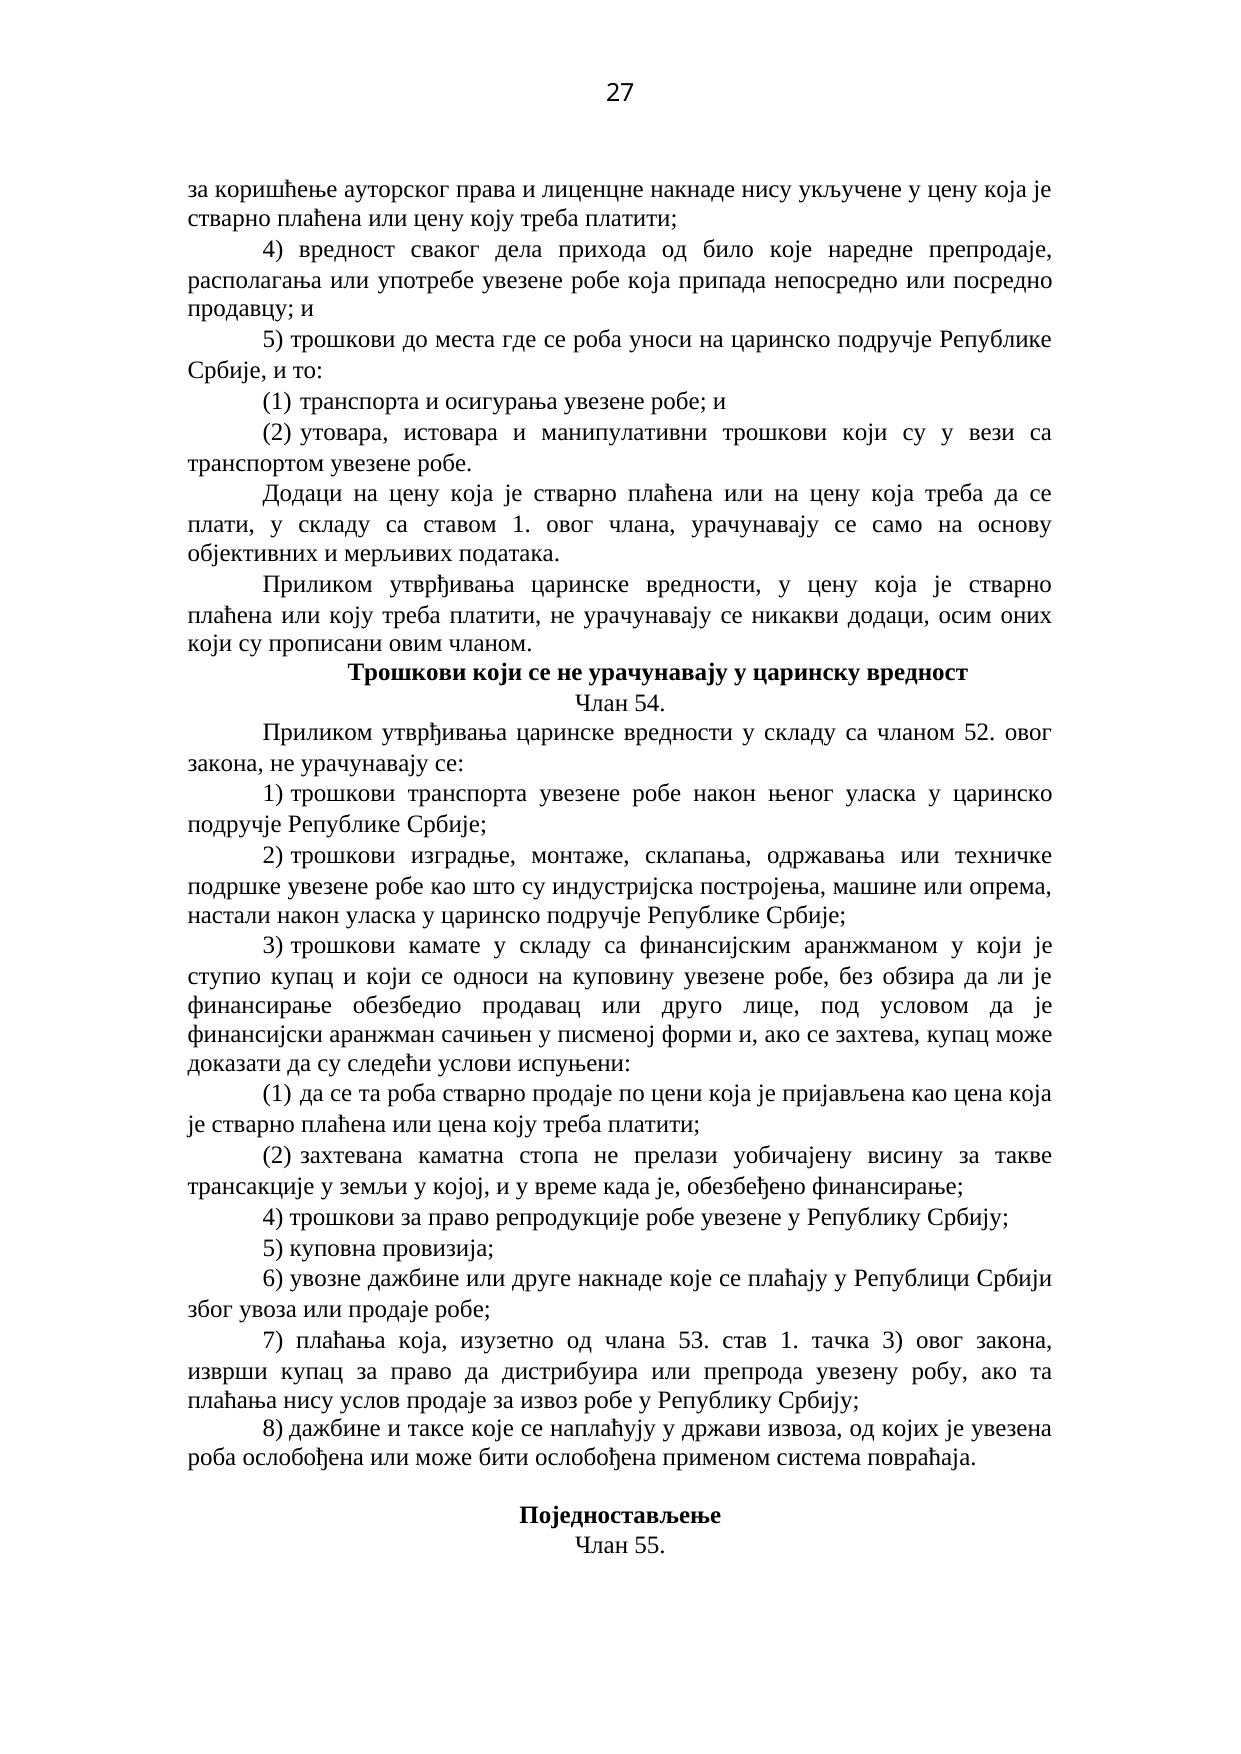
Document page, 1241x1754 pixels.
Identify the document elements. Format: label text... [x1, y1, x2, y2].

list {0>(i) the cost of transport and insurance of the imported goods; and<}0{>транспорта и осигурања увезене робе; и<0} [187, 386, 1053, 417]
text {0>(e) the following costs up to the place where goods are brought into the customs territory of the Union:<}0{>5) трошкови до места где се роба уноси на царинско подручје Републике Србије, и то:<0} [187, 324, 1053, 386]
text {0>Simplification<}0{>Поједностављење [187, 1500, 1053, 1531]
text Члан 54. [187, 688, 1053, 717]
list {0>(ii) the claimed rate of interest does not exceed the level for such transactions prevailing in the country where, and at the time when, the finance was provided;<}0{>захтевана каматна стопа не прелази уобичајену висину за такве трансакције у земљи у којој, и у време када је, обезбеђено финансирање;<0} [187, 1140, 1053, 1202]
text {0>(d) charges for the right to reproduce the imported goods in the Union;<}0{>4) трошкови за право репродукције робе увезене у Републику Србију;<0} [187, 1202, 1053, 1233]
text {0>(g) notwithstanding point (c) of Article 71(1), payments made by the buyer for the right to distribute or resell the imported goods, if such payments are not a condition of the sale for export to the Union of the goods.<}0{>7) плаћања која, изузетно од члана 53. став 1. тачка 3) овог закона, изврши купац за право да дистрибуира или препрода увезену робу, ако та плаћања нису услов продаје за извоз робе у Републику Србију; [187, 1325, 1053, 1413]
text {0>(e) buying commissions;<}65{>5) куповна провизија;<0} [187, 1233, 1053, 1263]
text {0>2. Additions to the price actually paid or payable, pursuant to paragraph 1, shall be made only on the basis of objective and quantifiable data.<}0{>Додаци на цену која је стварно плаћена или на цену која треба да се плати, у складу са ставом 1. овог члана, урачунавају се само на основу објективних и мерљивих података.<0} [187, 478, 1053, 569]
text {0>3. No additions shall be made to the price actually paid or payable in determining the customs value except as provided in this Article.<}0{> Приликом утврђивања царинске вредности, у цену која је стварно плаћена или коју треба платити, не урачунавају се никакви додаци, осим оних који су прописани овим чланом. [187, 569, 1053, 657]
text <0}{0>Elements not to be included in the customs value<}67{>Трошкови који се не урачунавају у царинску вредност [187, 657, 1053, 688]
text {0>(a) the cost of transport of the imported goods after their entry into the customs territory of the Union;<}62{>1) трошкови транспорта увезене робе након њеног уласка у царинско подручје Републике Србије;<0} [187, 778, 1053, 840]
list {0>(i) such goods are actually sold at the price declared as the price actually paid or payable;<}0{>да се та роба стварно продаје по цени која је пријављена као цена која је стварно плаћена или цена коју треба платити;<0} [187, 1078, 1053, 1140]
text {0>(c) charges for interest under a financing arrangement entered into by the buyer and relating to the purchase of the imported goods, irrespective of whether the finance is provided by the seller or another person, provided that the financing arrangement has been made in writing and, where required, the buyer can demonstrate that the following conditions are fulfilled:<}0{>3) трошкови камате у складу са финансијским аранжманом у који је ступио купац и који се односи на куповину увезене робе, без обзира да ли је финансирање обезбедио продавац или друго лице, под условом да је финансијски аранжман сачињен у писменој форми и, ако се захтева, купац може доказати да су следећи услови испуњени:<0} [187, 931, 1053, 1078]
text 8) дажбине и таксе које се наплаћују у држави извоза, од којих је увезена роба ослобођена или може бити ослобођена применом система повраћаја. [187, 1413, 1053, 1471]
text {0>(d) the value of any part of the proceeds of any subsequent resale, disposal or use of the imported goods that accrues directly or indirectly to the seller; and<}0{>4) вредност сваког дела прихода од било које наредне препродаје, располагања или употребе увезене робе која припада непосредно или посредно продавцу; и<0} [187, 234, 1053, 324]
text {0>(f) import duties or other charges payable in the Union by reason of the import or sale of the goods;<}0{>6) увозне дажбине или друге накнаде које се плаћају у Републици Србији због увоза или продаје робе;<0} [187, 1263, 1053, 1325]
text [187, 174, 1053, 234]
list {0>(ii) loading and handling charges associated with the transport of the imported goods.<}0{>утовара, истовара и манипулативни трошкови који су у вези са транспортом увезене робе.<0} [187, 417, 1053, 478]
text {0>(b) charges for construction, erection, assembly, maintenance or technical assistance, undertaken after the entry into the customs territory of the Union of the imported goods such as industrial plants, machinery or equipment;<}0{>2) трошкови изградње, монтаже, склапања, одржавања или техничке подршке увезене робе као што су индустријска постројења, машине или опрема, настали након уласка у царинско подручје Републике Србије;<0} [187, 840, 1053, 931]
text Члан 55. [187, 1531, 1053, 1559]
text {0>In determining the customs value under Article 70, none of the following shall be included:<}0{>ПриликомПриликом утврђивања царинске вредности у складу са чланом 52. овог закона, не урачунавају се:<0} [187, 717, 1053, 778]
